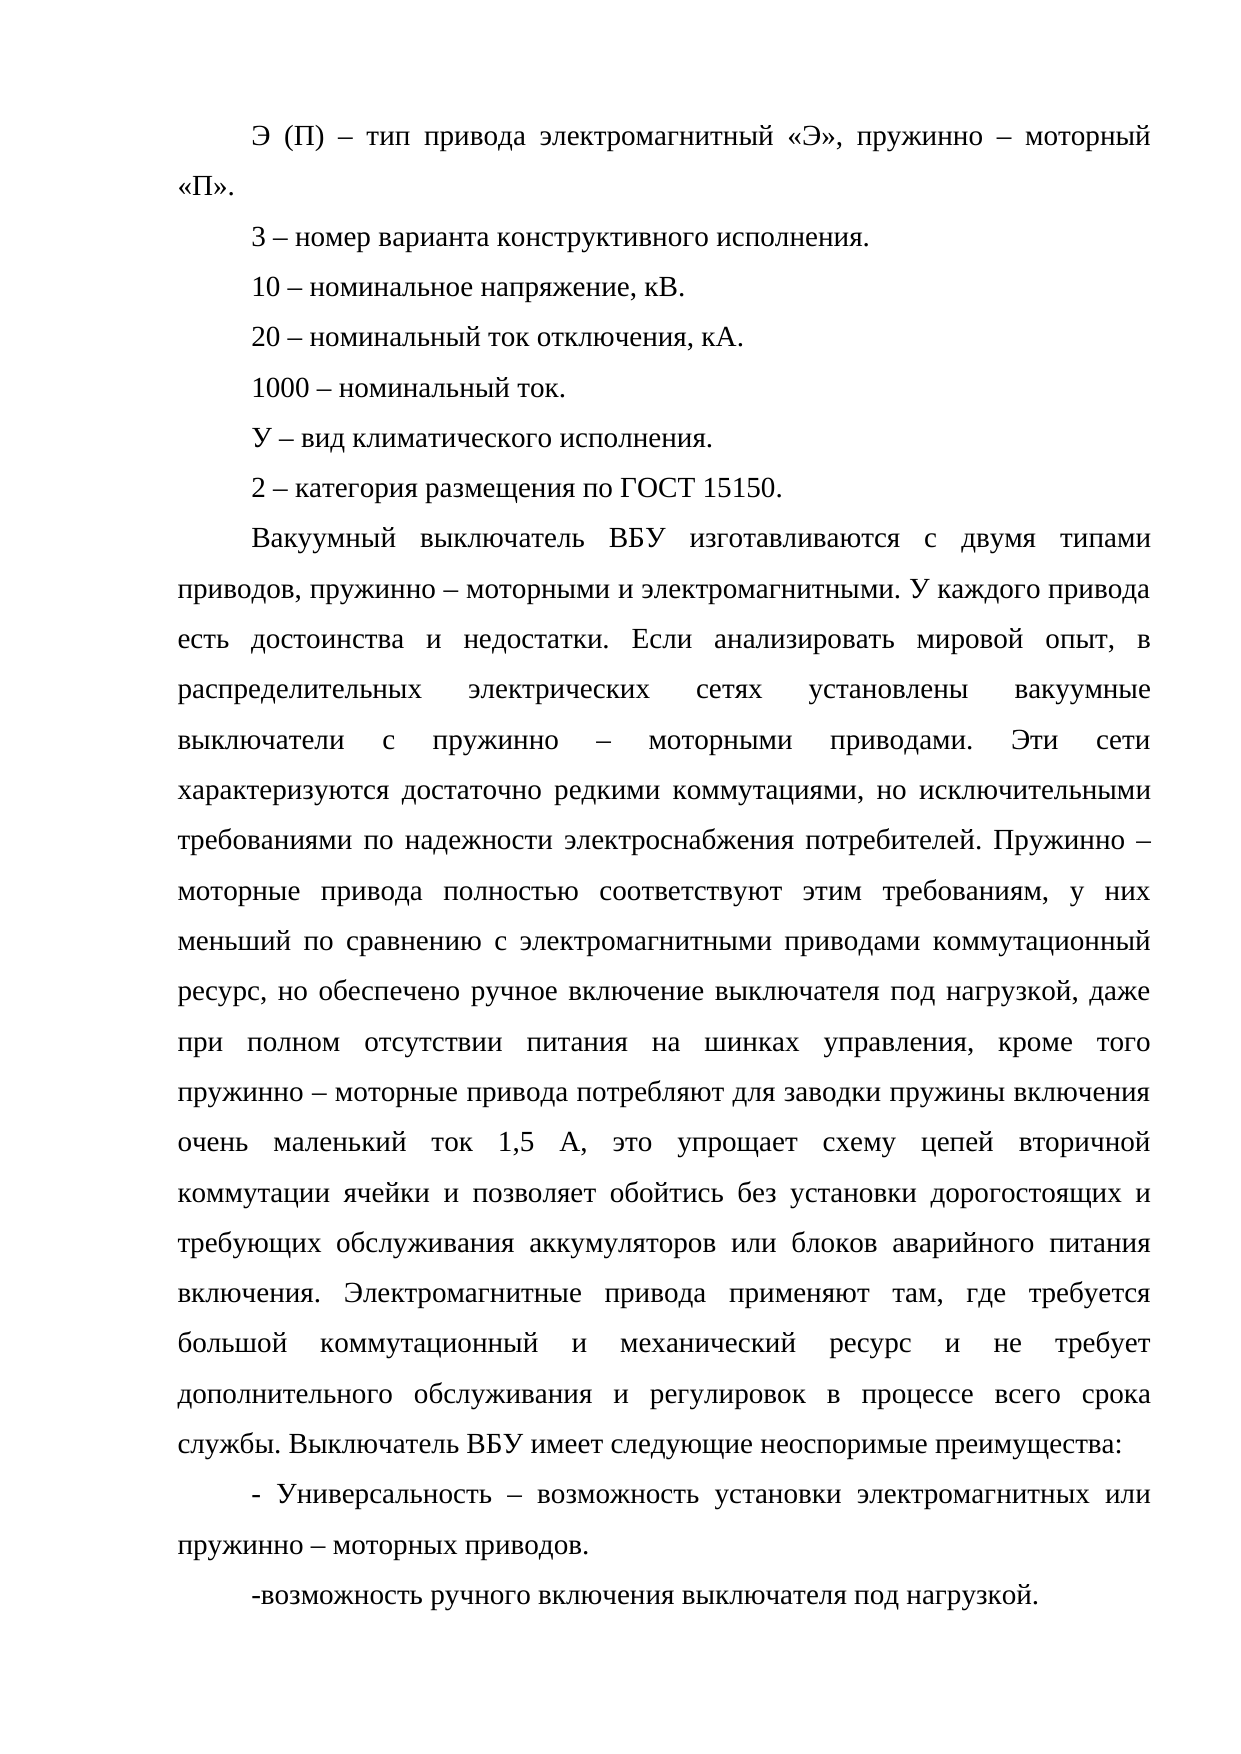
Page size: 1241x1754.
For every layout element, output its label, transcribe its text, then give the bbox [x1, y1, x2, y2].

text 2 – категория размещения по ГОСТ 15150. [177, 470, 1152, 504]
text Вакуумный выключатель ВБУ изготавливаются с двумя типами приводов, пружинно – моторными и электромагнитными. У каждого привода есть достоинства и недостатки. Если анализировать мировой опыт, в распределительных электрических сетях установлены вакуумные выключатели с пружинно – моторными приводами. Эти сети характеризуются достаточно редкими коммутациями, но исключительными требованиями по надежности электроснабжения потребителей. Пружинно – моторные привода полностью соответствуют этим требованиям, у них меньший по сравнению с электромагнитными приводами коммутационный ресурс, но обеспечено ручное включение выключателя под нагрузкой, даже при полном отсутствии питания на шинках управления, кроме того пружинно – моторные привода потребляют для заводки пружины включения очень маленький ток 1,5 А, это упрощает схему цепей вторичной коммутации ячейки и позволяет обойтись без установки дорогостоящих и требующих обслуживания аккумуляторов или блоков аварийного питания включения. Электромагнитные привода применяют там, где требуется большой коммутационный и механический ресурс и не требует дополнительного обслуживания и регулировок в процессе всего срока службы. Выключатель ВБУ имеет следующие неоспоримые преимущества: [177, 521, 1152, 1460]
text У – вид климатического исполнения. [177, 420, 1152, 453]
text 1000 – номинальный ток. [177, 370, 1152, 403]
text -возможность ручного включения выключателя под нагрузкой. [177, 1577, 1152, 1611]
text 3 – номер варианта конструктивного исполнения. [177, 219, 1152, 252]
text Э (П) – тип привода электромагнитный «Э», пружинно – моторный «П». [177, 118, 1152, 202]
text - Универсальность – возможность установки электромагнитных или пружинно – моторных приводов. [177, 1477, 1152, 1560]
text 20 – номинальный ток отключения, кА. [177, 319, 1152, 353]
text 10 – номинальное напряжение, кВ. [177, 269, 1152, 303]
